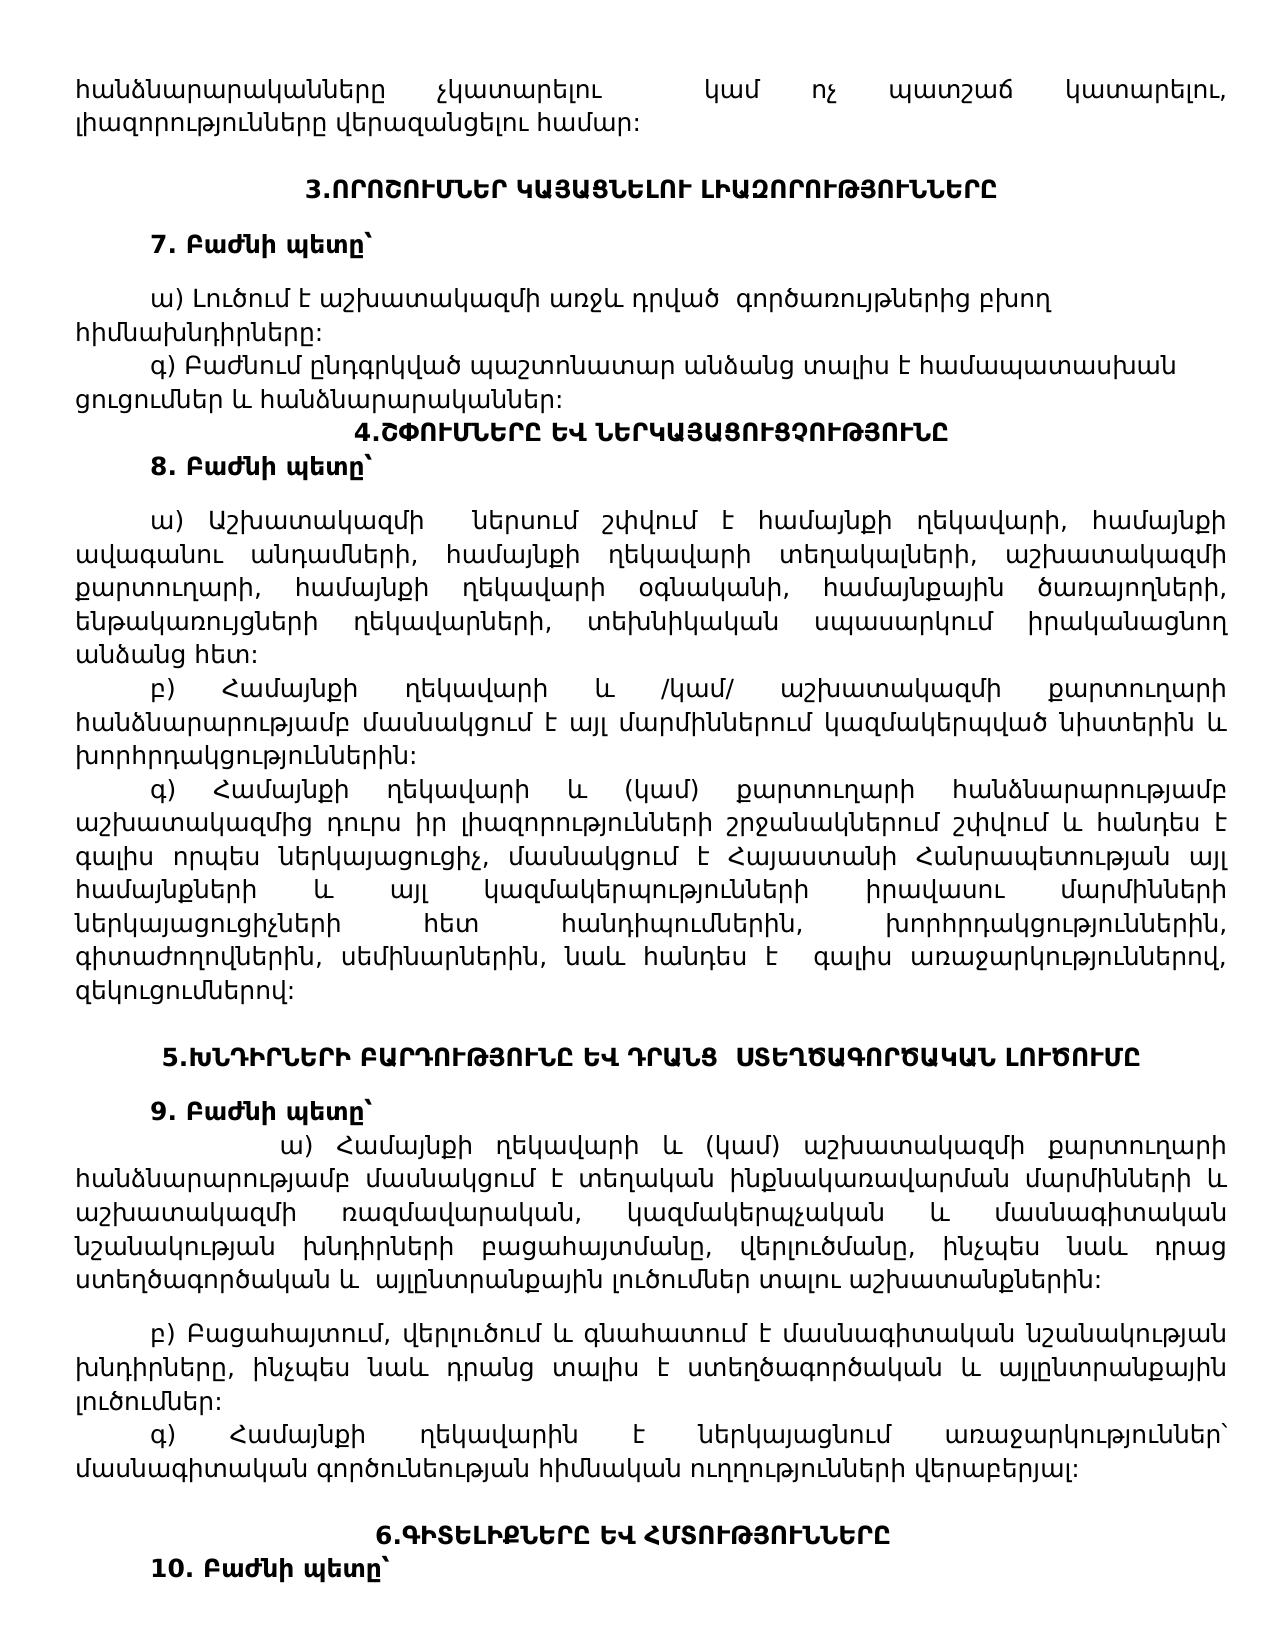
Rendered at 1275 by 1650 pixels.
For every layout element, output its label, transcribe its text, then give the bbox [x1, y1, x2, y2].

text 8. Բաժնի պետը՝ [75, 452, 1228, 481]
text ա) Աշխատակազմի ներսում շփվում է համայնքի ղեկավարի, համայնքի ավագանու անդամների, համայնքի ղեկավարի տեղակալների, աշխատակազմի քարտուղարի, համայնքի ղեկավարի օգնականի, համայնքային ծառայողների, ենթակառույցների ղեկավարների, տեխնիկական սպասարկում իրականացնող անձանց հետ: [75, 506, 1228, 670]
text 10. Բաժնի պետը՝ [75, 1554, 1228, 1583]
text գ) Համայնքի ղեկավարի և (կամ) քարտուղարի հանձնարարությամբ աշխատակազմից դուրս իր լիազորությունների շրջանակներում շփվում և հանդես է գալիս որպես ներկայացուցիչ, մասնակցում է Հայաստանի Հանրապետության այլ համայնքների և այլ կազմակերպությունների իրավասու մարմինների ներկայացուցիչների հետ հանդիպումներին, խորհրդակցություններին, գիտաժողովներին, սեմինարներին, նաև հանդես է գալիս առաջարկություններով, զեկուցումներով: [75, 775, 1228, 1005]
text ա) Լուծում է աշխատակազմի առջև դրված գործառույթներից բխող հիմնախնդիրները: [75, 284, 1228, 347]
text գ) Բաժնում ընդգրկված պաշտոնատար անձանց տալիս է համապատասխան ցուցումներ և հանձնարարականներ: [75, 351, 1228, 414]
text 4.ՇՓՈՒՄՆԵՐԸ ԵՎ ՆԵՐԿԱՅԱՑՈՒՑՉՈՒԹՅՈՒՆԸ [75, 418, 1228, 448]
text բ) Բացահայտում, վերլուծում և գնահատում է մասնագիտական նշանակության խնդիրները, ինչպես նաև դրանց տալիս է ստեղծագործական և այլընտրանքային լուծումներ: [75, 1319, 1228, 1416]
text բ) Համայնքի ղեկավարի և /կամ/ աշխատակազմի քարտուղարի հանձնարարությամբ մասնակցում է այլ մարմիններում կազմակերպված նիստերին և խորհրդակցություններին: [75, 674, 1228, 770]
text 5.ԽՆԴԻՐՆԵՐԻ ԲԱՐԴՈՒԹՅՈՒՆԸ ԵՎ ԴՐԱՆՑ ՍՏԵՂԾԱԳՈՐԾԱԿԱՆ ԼՈՒԾՈՒՄԸ [75, 1043, 1228, 1072]
text 6.ԳԻՏԵԼԻՔՆԵՐԸ ԵՎ ՀՄՏՈՒԹՅՈՒՆՆԵՐԸ [375, 1487, 1228, 1550]
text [75, 75, 1228, 138]
text 7. Բաժնի պետը՝ [75, 230, 1228, 259]
text 9. Բաժնի պետը՝ ա) Համայնքի ղեկավարի և (կամ) աշխատակազմի քարտուղարի հանձնարարությամբ մասնակցում է տեղական ինքնակառավարման մարմինների և աշխատակազմի ռազմավարական, կազմակերպչական և մասնագիտական նշանակության խնդիրների բացահայտմանը, վերլուծմանը, ինչպես նաև դրաց ստեղծագործական և այլընտրանքային լուծումներ տալու աշխատանքներին: [75, 1097, 1228, 1294]
text գ) Համայնքի ղեկավարին է ներկայացնում առաջարկություններ՝ մասնագիտական գործունեության հիմնական ուղղությունների վերաբերյալ: [75, 1420, 1228, 1483]
text 3.ՈՐՈՇՈՒՄՆԵՐ ԿԱՅԱՑՆԵԼՈՒ ԼԻԱԶՈՐՈՒԹՅՈՒՆՆԵՐԸ [75, 176, 1228, 205]
